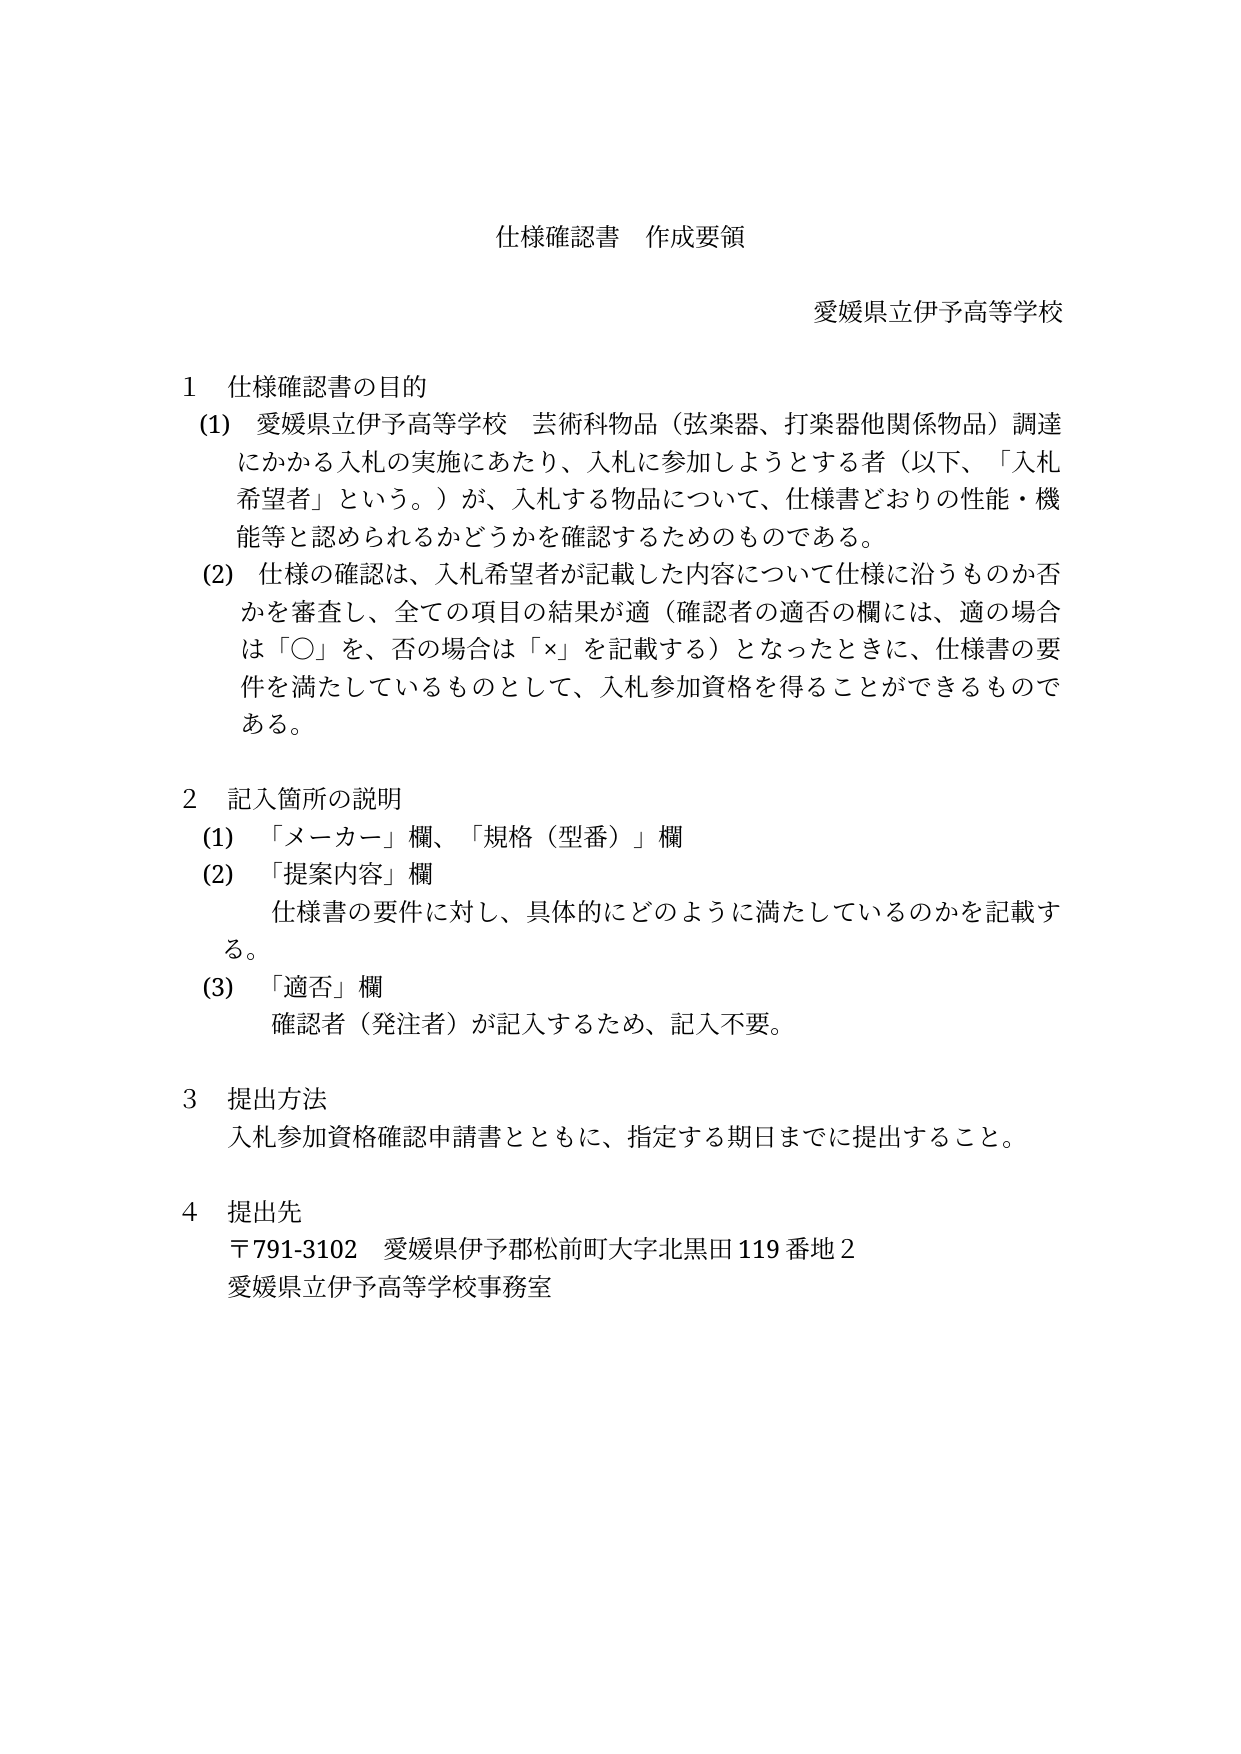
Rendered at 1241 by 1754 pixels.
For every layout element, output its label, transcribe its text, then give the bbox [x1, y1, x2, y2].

text 仕様書の要件に対し、具体的にどのように満たしているのかを記載する。 [221, 892, 1063, 967]
text 愛媛県立伊予高等学校 [177, 292, 1063, 329]
text １ 仕様確認書の目的 [177, 367, 1063, 404]
text (2) 仕様の確認は、入札希望者が記載した内容について仕様に沿うものか否かを審査し、全ての項目の結果が適（確認者の適否の欄には、適の場合は「○」を、否の場合は「×」を記載する）となったときに、仕様書の要件を満たしているものとして、入札参加資格を得ることができるものである。 [177, 554, 1063, 742]
text 愛媛県立伊予高等学校事務室 [177, 1267, 1063, 1304]
text (3) 「適否」欄 [177, 967, 1063, 1004]
text (1) 愛媛県立伊予高等学校 芸術科物品（弦楽器、打楽器他関係物品）調達にかかる入札の実施にあたり、入札に参加しようとする者（以下、「入札希望者」という。）が、入札する物品について、仕様書どおりの性能・機能等と認められるかどうかを確認するためのものである。 [199, 404, 1063, 554]
text 確認者（発注者）が記入するため、記入不要。 [221, 1004, 1063, 1042]
text ２ 記入箇所の説明 [177, 779, 1063, 817]
text (2) 「提案内容」欄 [177, 854, 1063, 892]
text 〒791-3102 愛媛県伊予郡松前町大字北黒田119番地２ [177, 1229, 1063, 1267]
text 仕様確認書 作成要領 [177, 217, 1063, 254]
text (1) 「メーカー」欄、「規格（型番）」欄 [177, 817, 1063, 854]
text 入札参加資格確認申請書とともに、指定する期日までに提出すること。 [177, 1117, 1063, 1154]
text ３ 提出方法 [177, 1079, 1063, 1117]
text ４ 提出先 [177, 1192, 1063, 1229]
